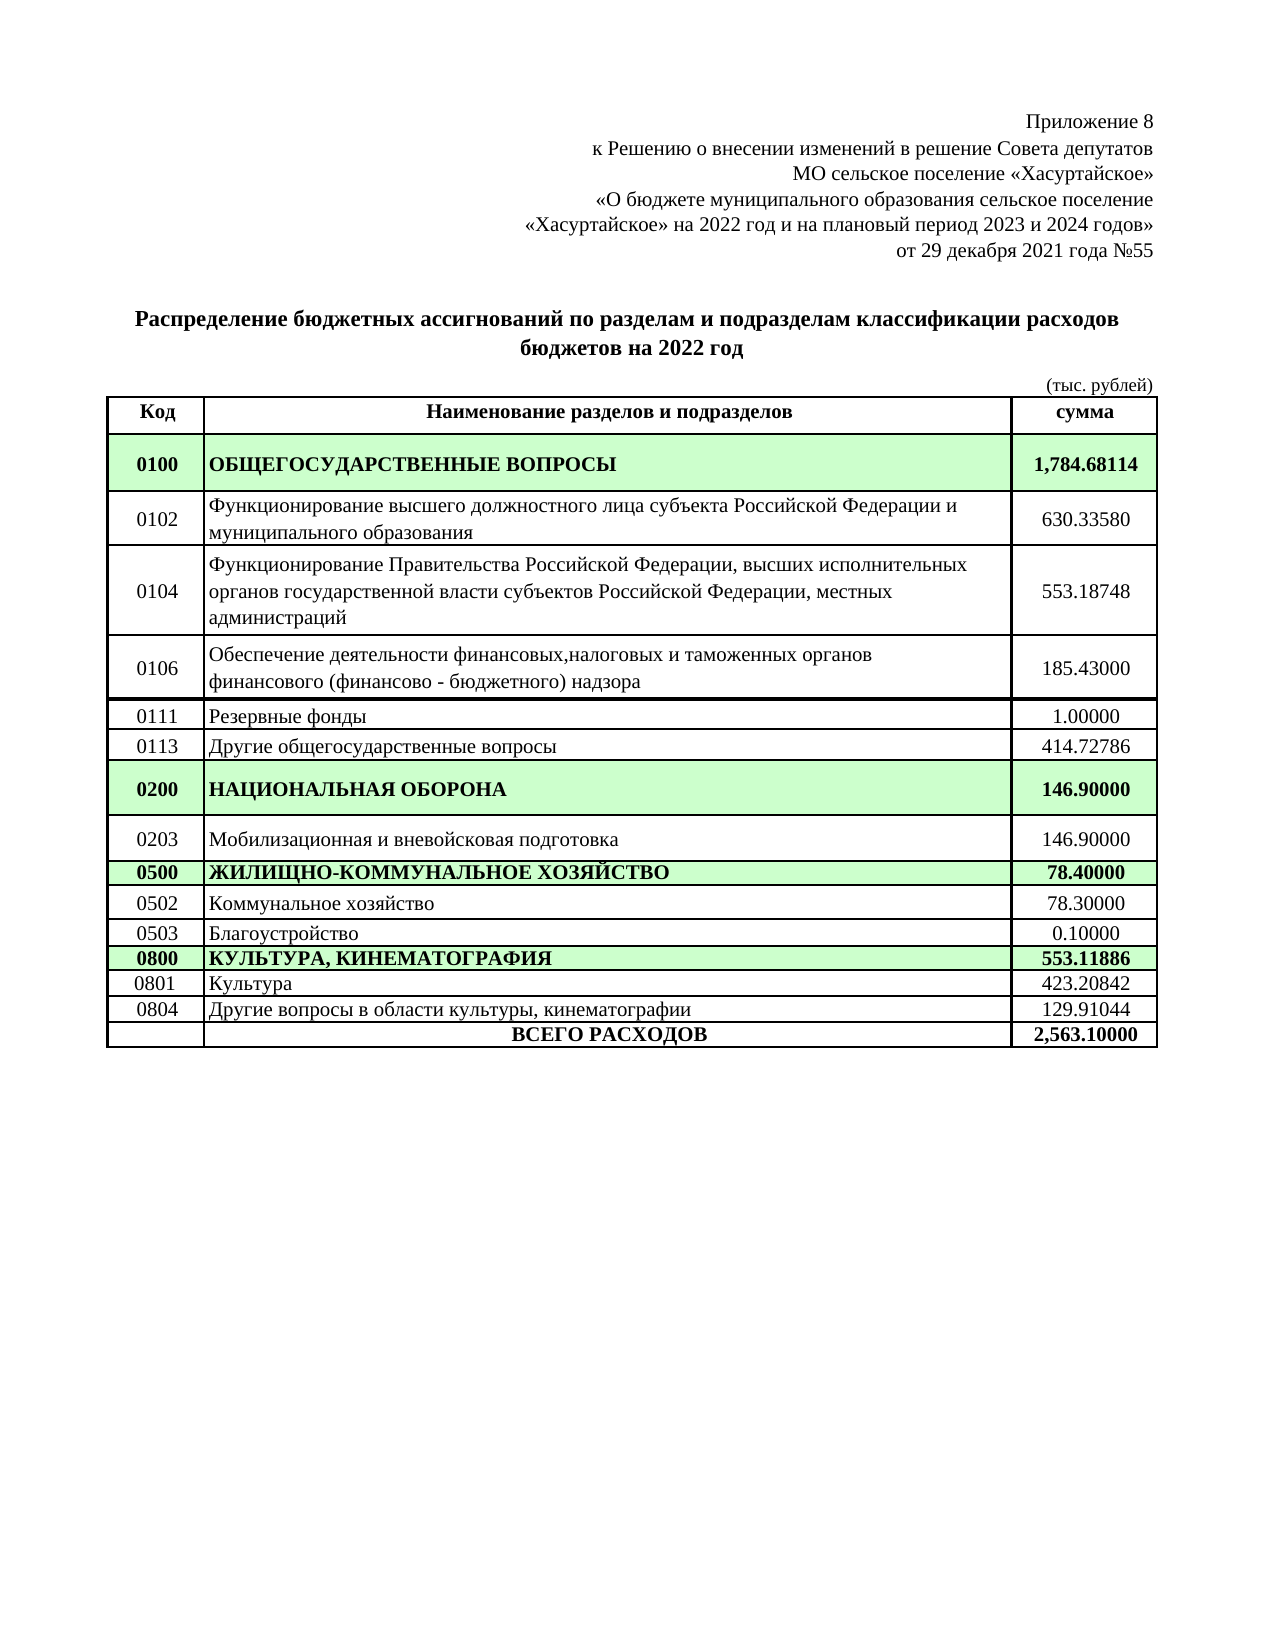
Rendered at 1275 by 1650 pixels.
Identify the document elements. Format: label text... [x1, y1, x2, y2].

table_cell 0106 [109, 636, 203, 697]
table_cell Культура [205, 971, 1010, 995]
table_cell от 29 декабря 2021 года №55 [495, 239, 1174, 264]
table_cell 146.90000 [1013, 761, 1156, 814]
table_cell КУЛЬТУРА, КИНЕМАТОГРАФИЯ [205, 947, 1010, 969]
table_cell 630.33580 [1013, 492, 1156, 544]
table_cell 0800 [109, 947, 203, 969]
table_header Наименование разделов и подразделов [205, 398, 1010, 433]
table_cell 553.18748 [1013, 546, 1156, 634]
table_cell 78.30000 [1013, 886, 1156, 918]
table_cell 0804 [109, 997, 203, 1021]
table_cell 0502 [109, 886, 203, 918]
table_header Код [109, 398, 203, 433]
table_cell Другие общегосударственные вопросы [205, 730, 1010, 759]
table_cell «О бюджете муниципального образования сельское поселение [495, 187, 1174, 213]
table_cell к Решению о внесении изменений в решение Совета депутатов [495, 136, 1174, 162]
table_cell Коммунальное хозяйство [205, 886, 1010, 918]
table_cell 129.91044 [1013, 997, 1156, 1021]
text (тыс. рублей) [96, 374, 1153, 395]
table_cell Функционирование высшего должностного лица субъекта Российской Федерации и муниципального образования [205, 492, 1010, 544]
table_header Приложение 8 [495, 110, 1174, 136]
table_cell 1.00000 [1013, 701, 1156, 728]
table_cell ОБЩЕГОСУДАРСТВЕННЫЕ ВОПРОСЫ [205, 435, 1010, 490]
table_cell «Хасуртайское» на 2022 год и на плановый период 2023 и 2024 годов» [495, 213, 1174, 239]
table_cell 414.72786 [1013, 730, 1156, 759]
table_cell Функционирование Правительства Российской Федерации, высших исполнительных органов государственной власти субъектов Российской Федерации, местных администраций [205, 546, 1010, 634]
table_cell 146.90000 [1013, 816, 1156, 859]
table_cell 0104 [109, 546, 203, 634]
table_cell 0102 [109, 492, 203, 544]
table_cell МО сельское поселение «Хасуртайское» [495, 162, 1174, 187]
table_cell НАЦИОНАЛЬНАЯ ОБОРОНА [205, 761, 1010, 814]
table_cell 0.10000 [1013, 920, 1156, 945]
table_cell 0100 [109, 435, 203, 490]
table_cell 0200 [109, 761, 203, 814]
table_cell Благоустройство [205, 920, 1010, 945]
table_cell 2,563.10000 [1013, 1023, 1156, 1046]
table_cell Мобилизационная и вневойсковая подготовка [205, 816, 1010, 859]
table_cell ВСЕГО РАСХОДОВ [205, 1023, 1010, 1046]
table_cell 0500 [109, 862, 203, 884]
table_cell 0111 [109, 701, 203, 728]
table_cell ЖИЛИЩНО-КОММУНАЛЬНОЕ ХОЗЯЙСТВО [205, 862, 1010, 884]
table_cell Обеспечение деятельности финансовых,налоговых и таможенных органов финансового (финансово - бюджетного) надзора [205, 636, 1010, 697]
table_cell 0113 [109, 730, 203, 759]
table_cell Резервные фонды [205, 701, 1010, 728]
table_header сумма [1013, 398, 1156, 433]
table_cell 1,784.68114 [1013, 435, 1156, 490]
table_cell 0203 [109, 816, 203, 859]
table_cell 78.40000 [1013, 862, 1156, 884]
text Распределение бюджетных ассигнований по разделам и подразделам классификации расходов бюджетов на 2022 год [134, 306, 1196, 361]
table_cell 0801 [109, 971, 203, 995]
table_cell [109, 1023, 203, 1046]
table_cell 185.43000 [1013, 636, 1156, 697]
table_cell 423.20842 [1013, 971, 1156, 995]
table_cell 553.11886 [1013, 947, 1156, 969]
table_cell Другие вопросы в области культуры, кинематографии [205, 997, 1010, 1021]
table_cell 0503 [109, 920, 203, 945]
